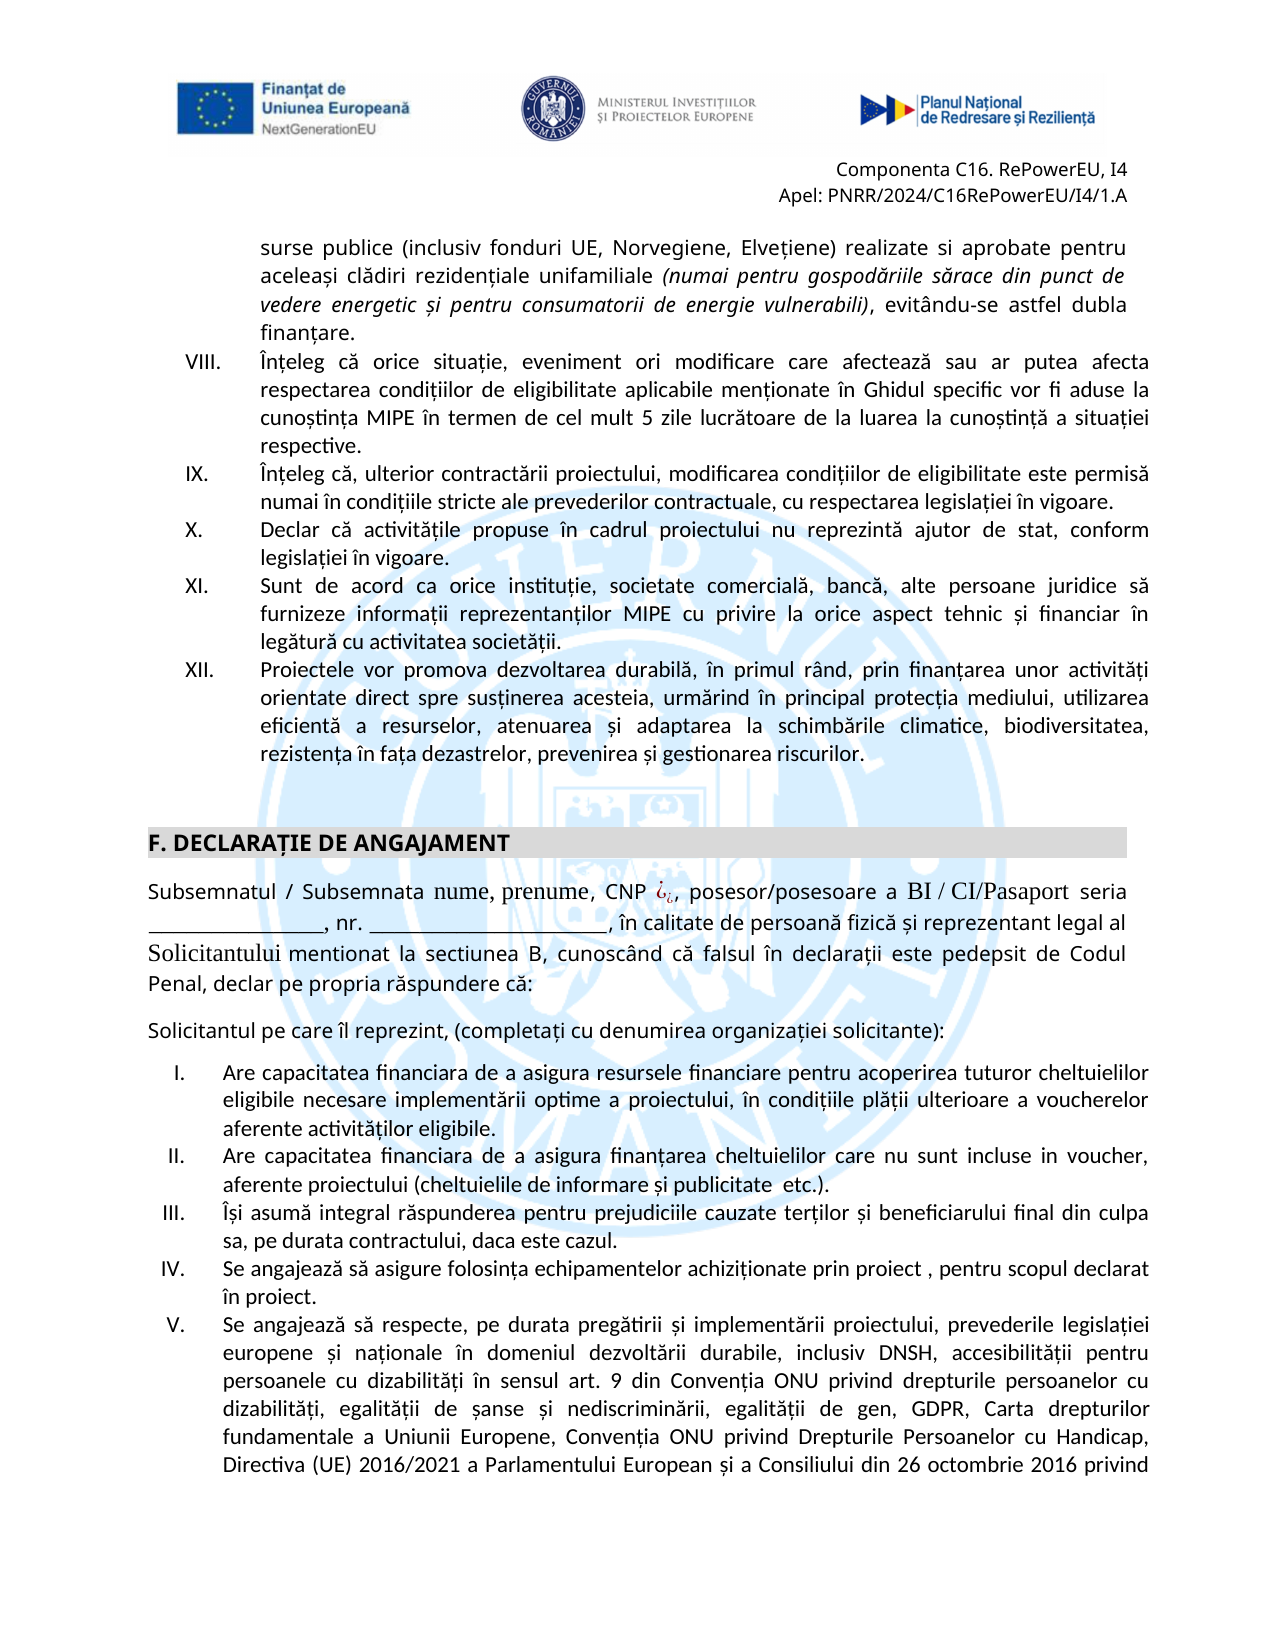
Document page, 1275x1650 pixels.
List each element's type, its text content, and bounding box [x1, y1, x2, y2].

list Declar că activitățile propuse în cadrul proiectului nu reprezintă ajutor de stat, conform legislației în vigoare. [185, 515, 1151, 571]
text Solicitantul pe care îl reprezint, (completaţi cu denumirea organizaţiei solicitante): [148, 1017, 1127, 1045]
text F. DECLARAȚIE DE ANGAJAMENT [148, 827, 1127, 858]
list Își asumă integral răspunderea pentru prejudiciile cauzate terților și beneficiarului final din culpa sa, pe durata contractului, daca este cazul. [185, 1198, 1151, 1254]
picture [167, 73, 1108, 157]
list Are capacitatea financiara de a asigura resursele financiare pentru acoperirea tuturor cheltuielilor eligibile necesare implementării optime a proiectului, în condițiile plății ulterioare a voucherelor aferente activităților eligibile. [185, 1058, 1151, 1142]
list Sunt de acord ca orice instituție, societate comercială, bancă, alte persoane juridice să furnizeze informații reprezentanților MIPE cu privire la orice aspect tehnic și financiar în legătură cu activitatea societății. [185, 571, 1151, 655]
list Înțeleg că, ulterior contractării proiectului, modificarea condițiilor de eligibilitate este permisă numai în condițiile stricte ale prevederilor contractuale, cu respectarea legislației în vigoare. [185, 459, 1151, 515]
list Are capacitatea financiara de a asigura finanțarea cheltuielilor care nu sunt incluse in voucher, aferente proiectului (cheltuielile de informare și publicitate etc.). [185, 1142, 1151, 1198]
list Proiectele vor promova dezvoltarea durabilă, în primul rând, prin finanțarea unor activități orientate direct spre susținerea acesteia, urmărind în principal protecția mediului, utilizarea eficientă a resurselor, atenuarea și adaptarea la schimbările climatice, biodiversitatea, rezistența în fața dezastrelor, prevenirea și gestionarea riscurilor. [185, 655, 1151, 767]
list Se angajează să asigure folosința echipamentelor achiziționate prin proiect , pentru scopul declarat în proiect. [185, 1254, 1151, 1310]
list Înțeleg că orice situație, eveniment ori modificare care afectează sau ar putea afecta respectarea condițiilor de eligibilitate aplicabile menționate în Ghidul specific vor fi aduse la cunoștința MIPE în termen de cel mult 5 zile lucrătoare de la luarea la cunoștință a situației respective. [185, 347, 1151, 459]
text Subsemnatul / Subsemnata , CNP , posesor/posesoare a seria nr. , în calitate de persoană fizică și reprezentant legal al mentionat la sectiunea B, cunoscând că falsul în declarații este pedepsit de Codul Penal, declar pe propria răspundere că: [148, 877, 1127, 998]
